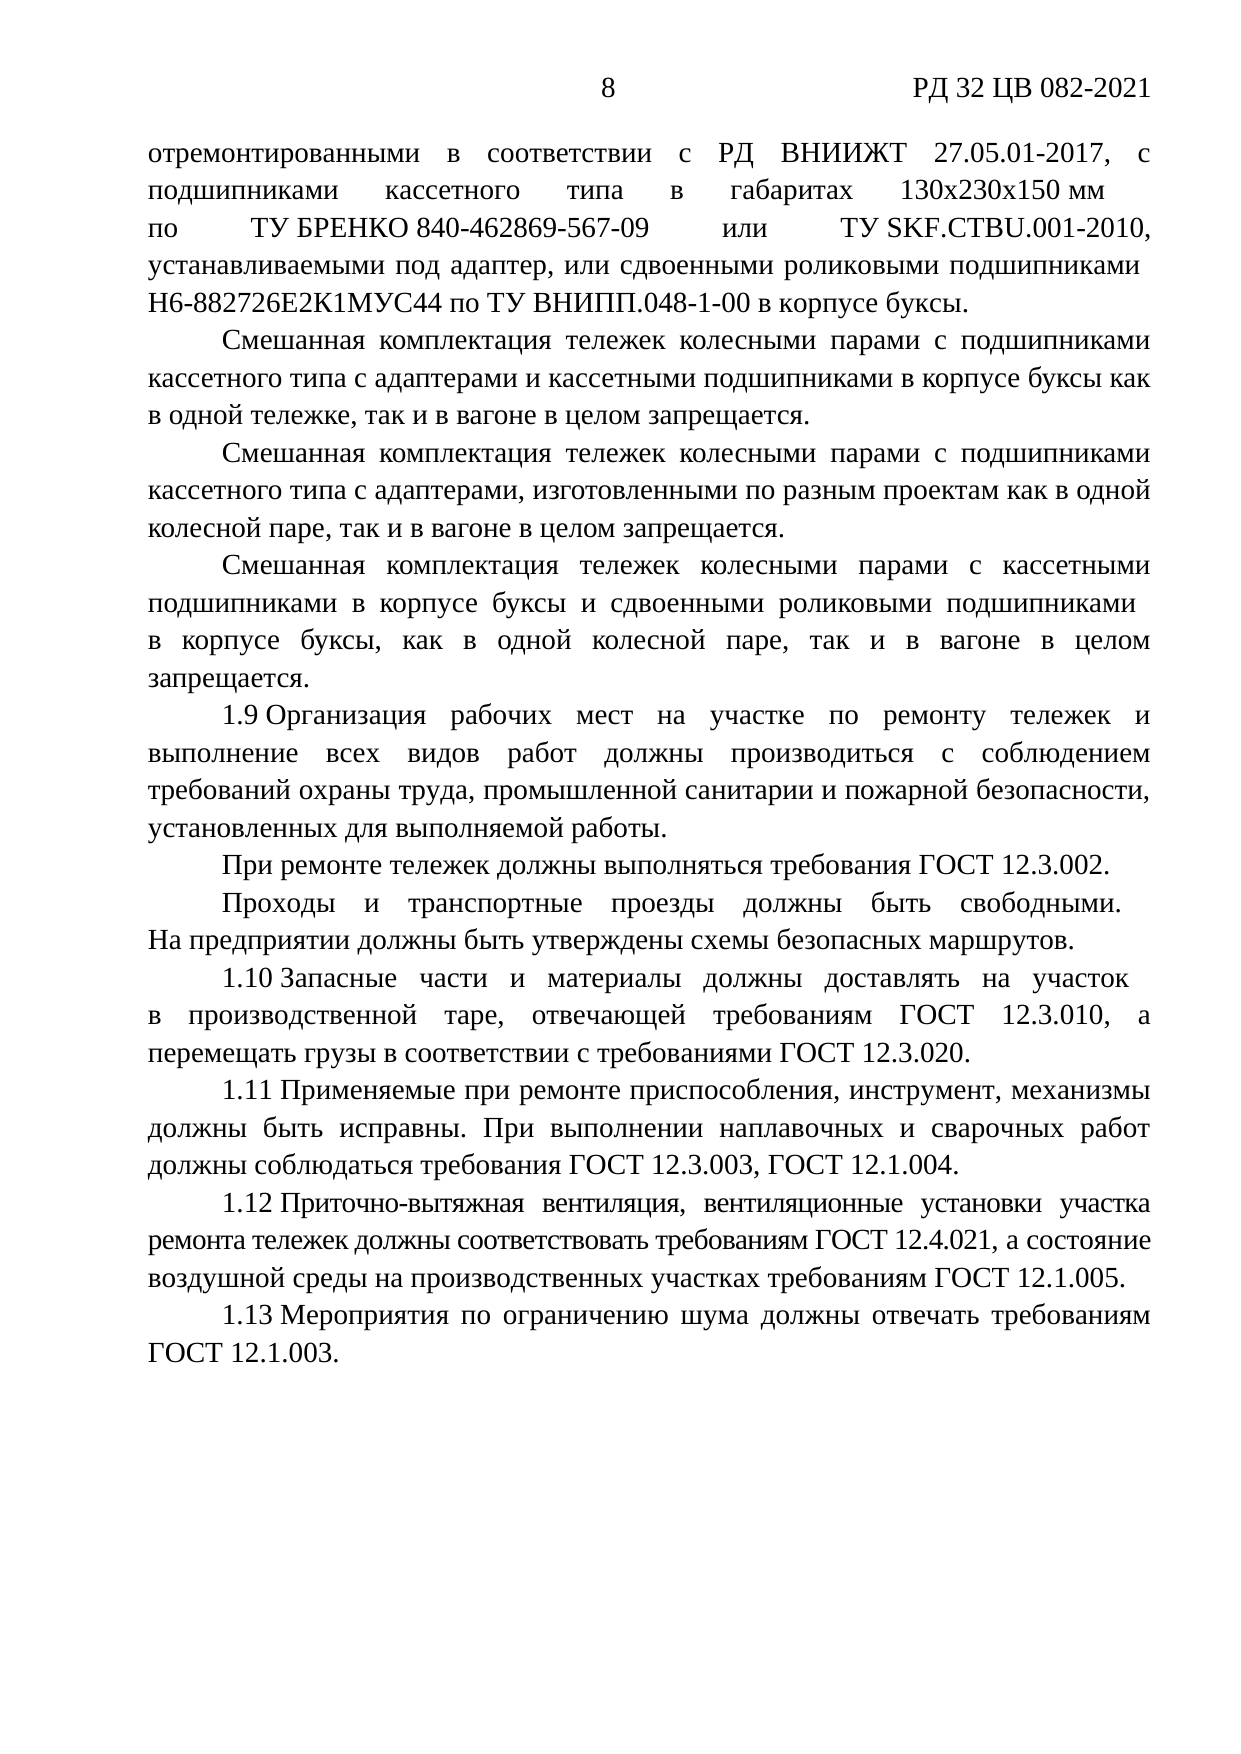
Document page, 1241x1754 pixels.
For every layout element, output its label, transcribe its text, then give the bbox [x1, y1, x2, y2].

text 1.10 Запасные части и материалы должны доставлять на участок в производственной таре, отвечающей требованиям ГОСТ 12.3.010, а перемещать грузы в соответствии с требованиями ГОСТ 12.3.020. [148, 957, 1151, 1070]
text 1.11 Применяемые при ремонте приспособления, инструмент, механизмы должны быть исправны. При выполнении наплавочных и сварочных работ должны соблюдаться требования ГОСТ 12.3.003, ГОСТ 12.1.004. [148, 1070, 1151, 1182]
text Проходы и транспортные проезды должны быть свободными. На предприятии должны быть утверждены схемы безопасных маршрутов. [148, 882, 1151, 957]
text Смешанная комплектация тележек колесными парами с подшипниками кассетного типа с адаптерами, изготовленными по разным проектам как в одной колесной паре, так и в вагоне в целом запрещается. [148, 432, 1151, 545]
text 1.9 Организация рабочих мест на участке по ремонту тележек и выполнение всех видов работ должны производиться с соблюдением требований охраны труда, промышленной санитарии и пожарной безопасности, установленных для выполняемой работы. [148, 695, 1151, 845]
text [148, 132, 1151, 320]
text При ремонте тележек должны выполняться требования ГОСТ 12.3.002. [148, 845, 1151, 882]
text 1.13 Мероприятия по ограничению шума должны отвечать требованиям ГОСТ 12.1.003. [148, 1295, 1151, 1370]
text Смешанная комплектация тележек колесными парами с кассетными подшипниками в корпусе буксы и сдвоенными роликовыми подшипниками в корпусе буксы, как в одной колесной паре, так и в вагоне в целом запрещается. [148, 545, 1151, 695]
text Смешанная комплектация тележек колесными парами с подшипниками кассетного типа с адаптерами и кассетными подшипниками в корпусе буксы как в одной тележке, так и в вагоне в целом запрещается. [148, 320, 1151, 432]
text 1.12 Приточно-вытяжная вентиляция, вентиляционные установки участка ремонта тележек должны соответствовать требованиям ГОСТ 12.4.021, а состояние воздушной среды на производственных участках требованиям ГОСТ 12.1.005. [148, 1182, 1151, 1295]
